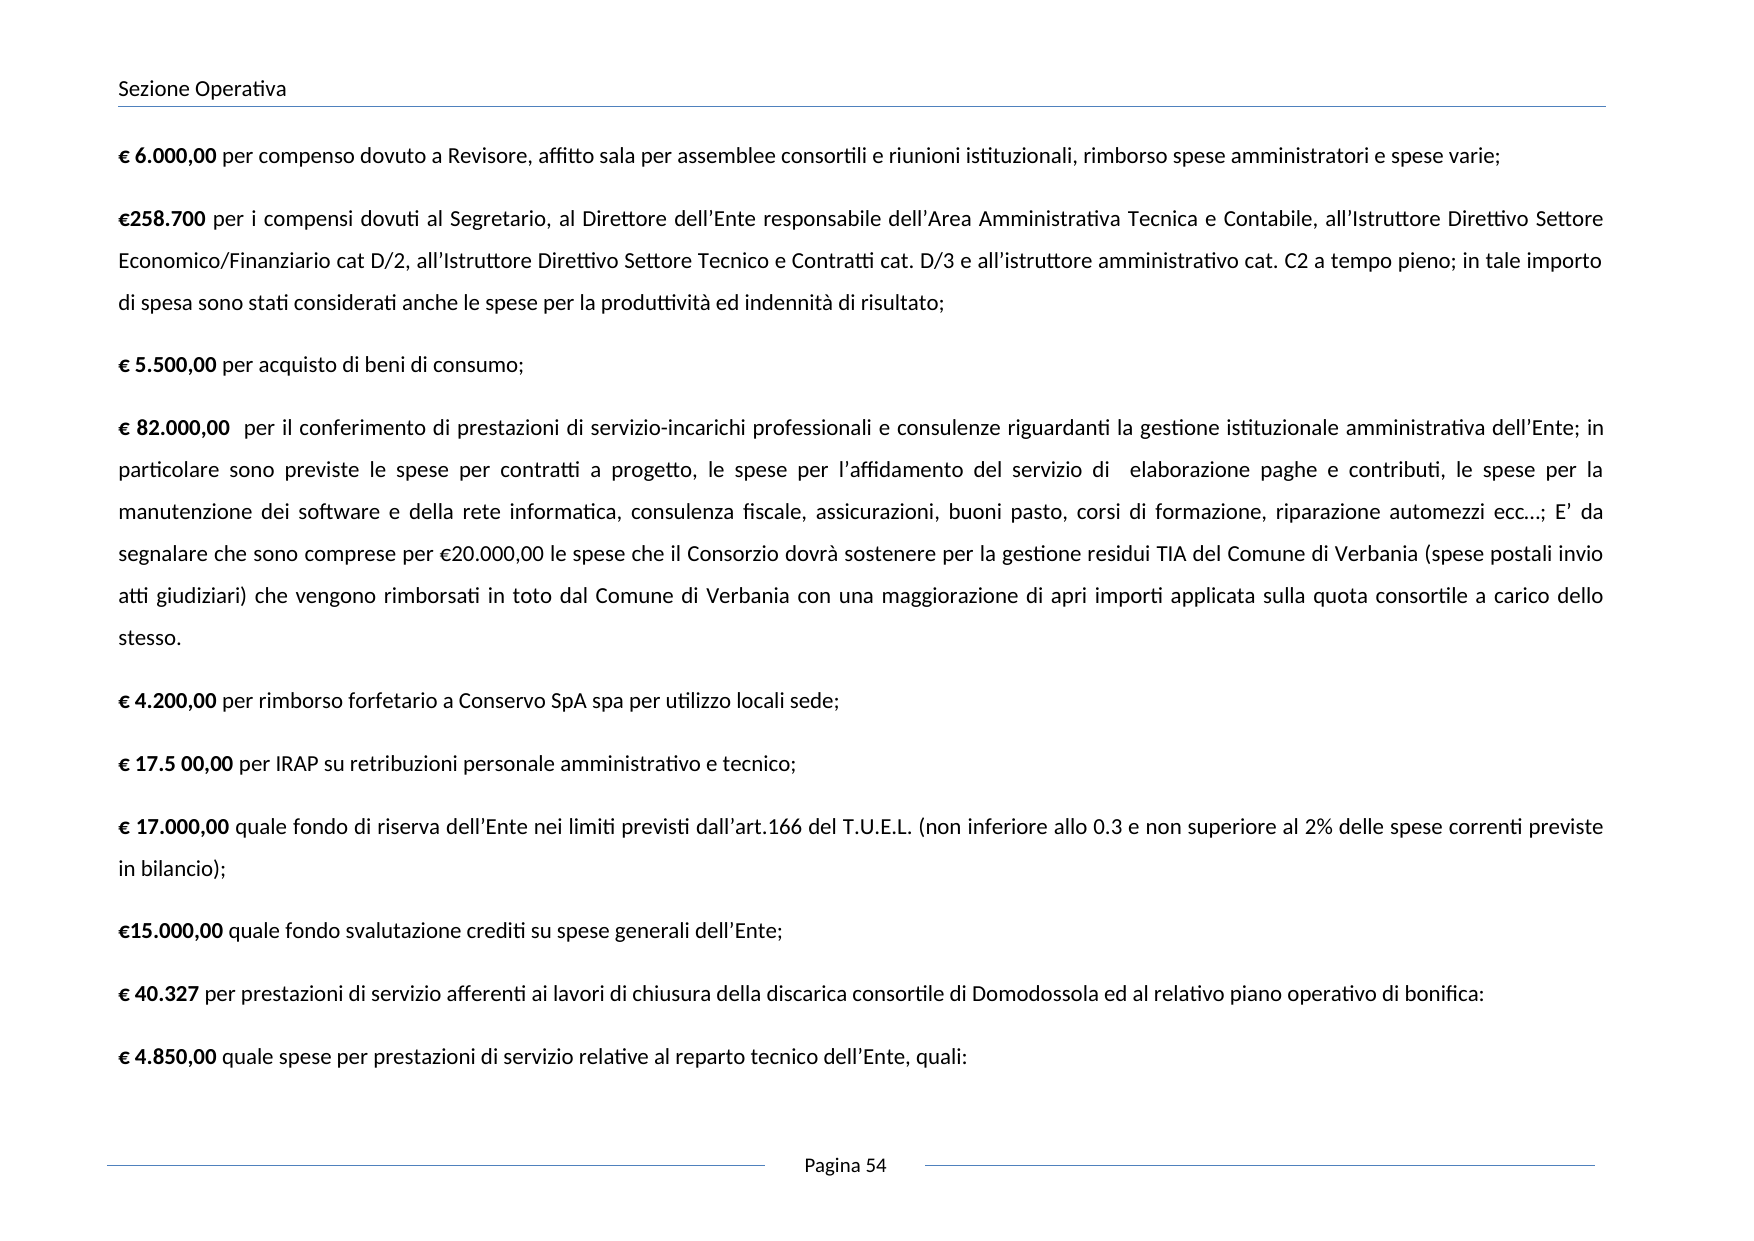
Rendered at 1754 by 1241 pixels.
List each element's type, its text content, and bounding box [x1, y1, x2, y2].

text €258.700 per i compensi dovuti al Segretario, al Direttore dell’Ente responsabile dell’Area Amministrativa Tecnica e Contabile, all’Istruttore Direttivo Settore Economico/Finanziario cat D/2, all’Istruttore Direttivo Settore Tecnico e Contratti cat. D/3 e all’istruttore amministrativo cat. C2 a tempo pieno; in tale importo di spesa sono stati considerati anche le spese per la produttività ed indennità di risultato; [118, 204, 1606, 316]
text € 82.000,00 per il conferimento di prestazioni di servizio-incarichi professionali e consulenze riguardanti la gestione istituzionale amministrativa dell’Ente; in particolare sono previste le spese per contratti a progetto, le spese per l’affidamento del servizio di elaborazione paghe e contributi, le spese per la manutenzione dei software e della rete informatica, consulenza fiscale, assicurazioni, buoni pasto, corsi di formazione, riparazione automezzi ecc…; E’ da segnalare che sono comprese per €20.000,00 le spese che il Consorzio dovrà sostenere per la gestione residui TIA del Comune di Verbania (spese postali invio atti giudiziari) che vengono rimborsati in toto dal Comune di Verbania con una maggiorazione di apri importi applicata sulla quota consortile a carico dello stesso. [118, 413, 1606, 651]
text € 4.200,00 per rimborso forfetario a Conservo SpA spa per utilizzo locali sede; [118, 686, 1606, 714]
text € 40.327 per prestazioni di servizio afferenti ai lavori di chiusura della discarica consortile di Domodossola ed al relativo piano operativo di bonifica: [118, 979, 1606, 1007]
text € 6.000,00 per compenso dovuto a Revisore, affitto sala per assemblee consortili e riunioni istituzionali, rimborso spese amministratori e spese varie; [118, 141, 1606, 169]
text €15.000,00 quale fondo svalutazione crediti su spese generali dell’Ente; [118, 917, 1606, 944]
text € 17.5 00,00 per IRAP su retribuzioni personale amministrativo e tecnico; [118, 749, 1606, 777]
text € 4.850,00 quale spese per prestazioni di servizio relative al reparto tecnico dell’Ente, quali: [118, 1042, 1606, 1070]
text € 5.500,00 per acquisto di beni di consumo; [118, 351, 1606, 379]
text € 17.000,00 quale fondo di riserva dell’Ente nei limiti previsti dall’art.166 del T.U.E.L. (non inferiore allo 0.3 e non superiore al 2% delle spese correnti previste in bilancio); [118, 812, 1606, 882]
